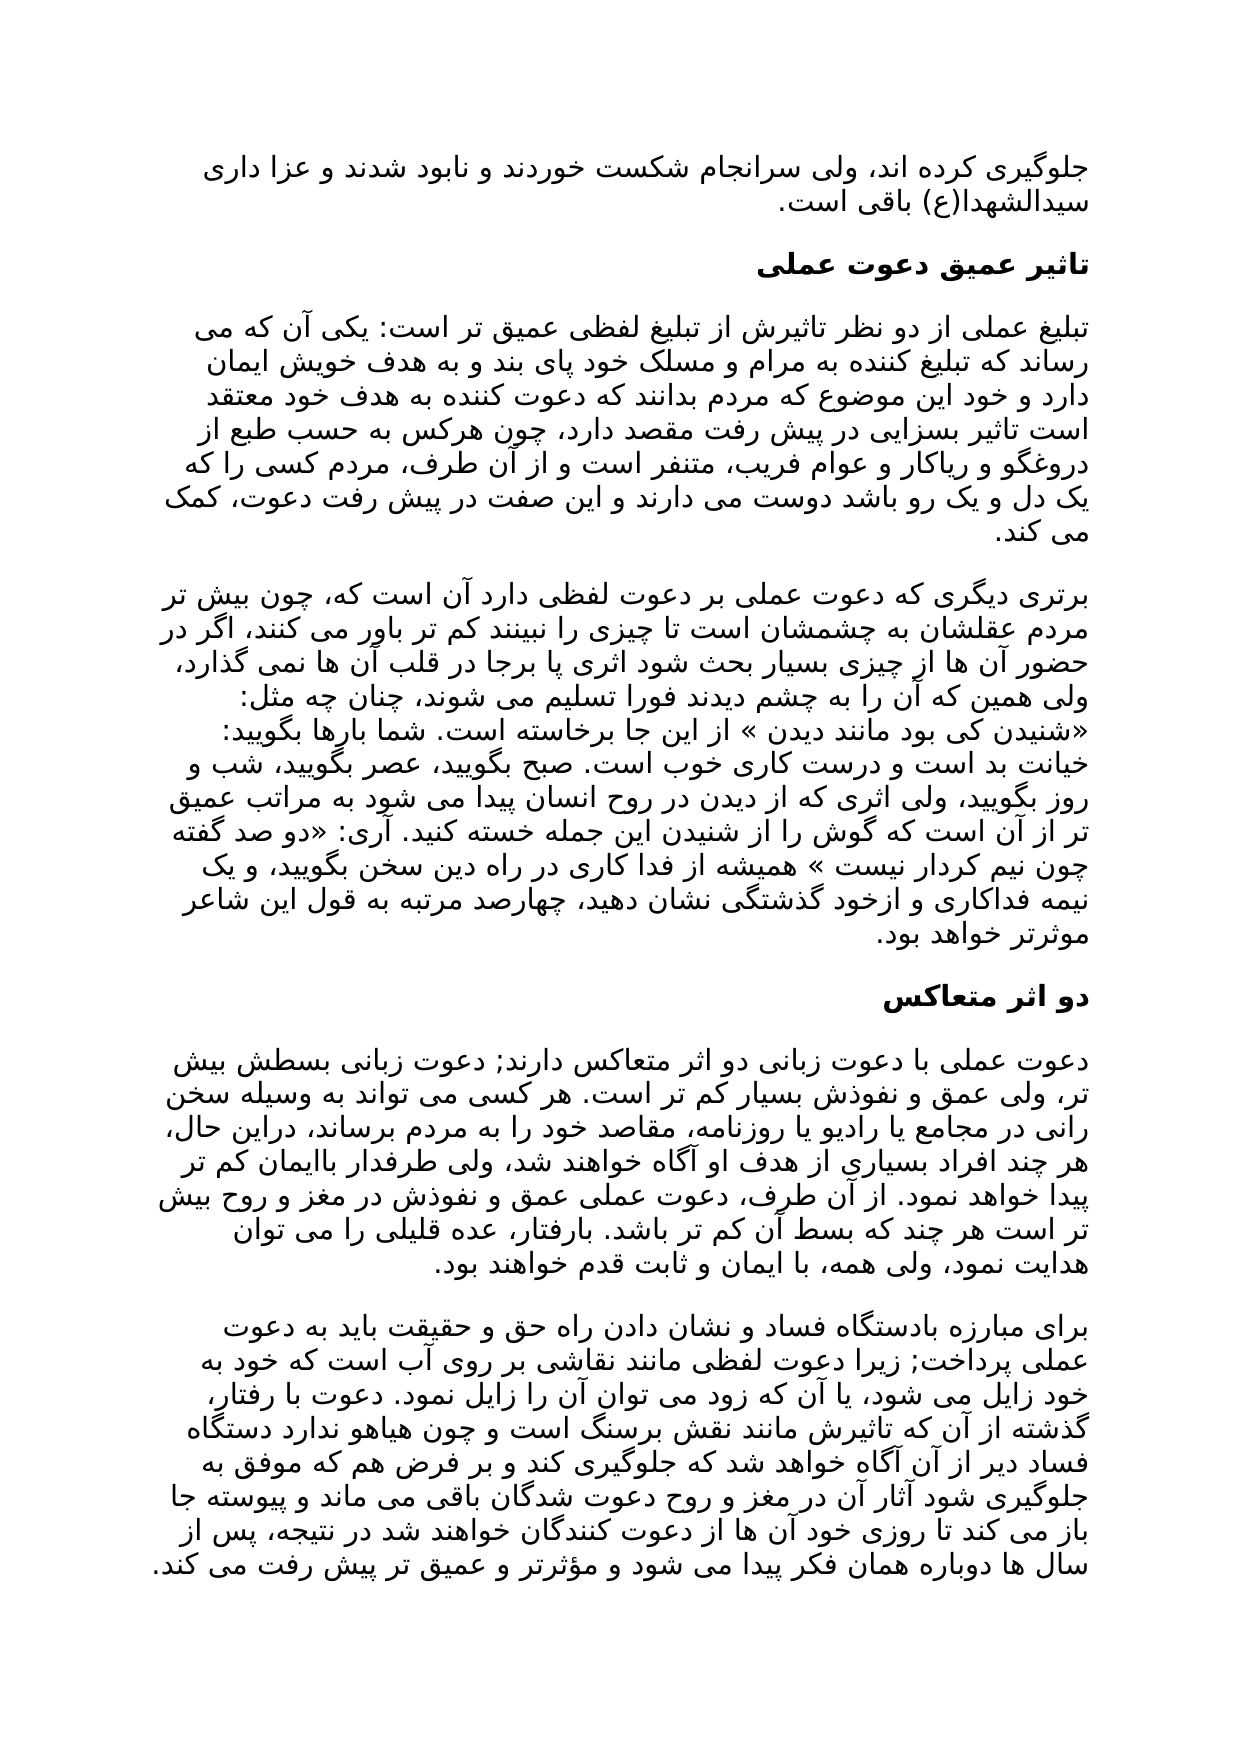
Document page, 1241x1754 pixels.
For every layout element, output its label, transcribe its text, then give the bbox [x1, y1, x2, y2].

text تبلیغ عملی از دو نظر تاثیرش از تبلیغ لفظی عمیق تر است: یکی آن که می رساند که تبلیغ کننده به مرام و مسلک خود پای بند و به هدف خویش ایمان دارد و خود این موضوع که مردم بدانند که دعوت کننده به هدف خود معتقد است تاثیر بسزایی در پیش رفت مقصد دارد، چون هرکس به حسب طبع از دروغگو و ریاکار و عوام فریب، متنفر است و از آن طرف، مردم کسی را که یک دل و یک رو باشد دوست می دارند و این صفت در پیش رفت دعوت، کمک می کند. [150, 310, 1090, 548]
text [150, 150, 1090, 218]
text برای مبارزه بادستگاه فساد و نشان دادن راه حق و حقیقت باید به دعوت عملی پرداخت; زیرا دعوت لفظی مانند نقاشی بر روی آب است که خود به خود زایل می شود، یا آن که زود می توان آن را زایل نمود. دعوت با رفتار، گذشته از آن که تاثیرش مانند نقش برسنگ است و چون هیاهو ندارد دستگاه فساد دیر از آن آگاه خواهد شد که جلوگیری کند و بر فرض هم که موفق به جلوگیری شود آثار آن در مغز و روح دعوت شدگان باقی می ماند و پیوسته جا باز می کند تا روزی خود آن ها از دعوت کنندگان خواهند شد در نتیجه، پس از سال ها دوباره همان فکر پیدا می شود و مؤثرتر و عمیق تر پیش رفت می کند. [150, 1310, 1090, 1581]
text برتری دیگری که دعوت عملی بر دعوت لفظی دارد آن است که، چون بیش تر مردم عقلشان به چشمشان است تا چیزی را نبینند کم تر باور می کنند، اگر در حضور آن ها از چیزی بسیار بحث شود اثری پا برجا در قلب آن ها نمی گذارد، ولی همین که آن را به چشم دیدند فورا تسلیم می شوند، چنان چه مثل: «شنیدن کی بود مانند دیدن » از این جا برخاسته است. شما بارها بگویید: خیانت بد است و درست کاری خوب است. صبح بگویید، عصر بگویید، شب و روز بگویید، ولی اثری که از دیدن در روح انسان پیدا می شود به مراتب عمیق تر از آن است که گوش را از شنیدن این جمله خسته کنید. آری: «دو صد گفته چون نیم کردار نیست » همیشه از فدا کاری در راه دین سخن بگویید، و یک نیمه فداکاری و ازخود گذشتگی نشان دهید، چهارصد مرتبه به قول این شاعر موثرتر خواهد بود. [150, 577, 1090, 951]
text دعوت عملی با دعوت زبانی دو اثر متعاکس دارند; دعوت زبانی بسطش بیش تر، ولی عمق و نفوذش بسیار کم تر است. هر کسی می تواند به وسیله سخن رانی در مجامع یا رادیو یا روزنامه، مقاصد خود را به مردم برساند، دراین حال، هر چند افراد بسیاری از هدف او آگاه خواهند شد، ولی طرفدار باایمان کم تر پیدا خواهد نمود. از آن طرف، دعوت عملی عمق و نفوذش در مغز و روح بیش تر است هر چند که بسط آن کم تر باشد. بارفتار، عده قلیلی را می توان هدایت نمود، ولی همه، با ایمان و ثابت قدم خواهند بود. [150, 1043, 1090, 1281]
text تاثیر عمیق دعوت عملی [150, 247, 1090, 281]
text دو اثر متعاکس [150, 980, 1090, 1014]
